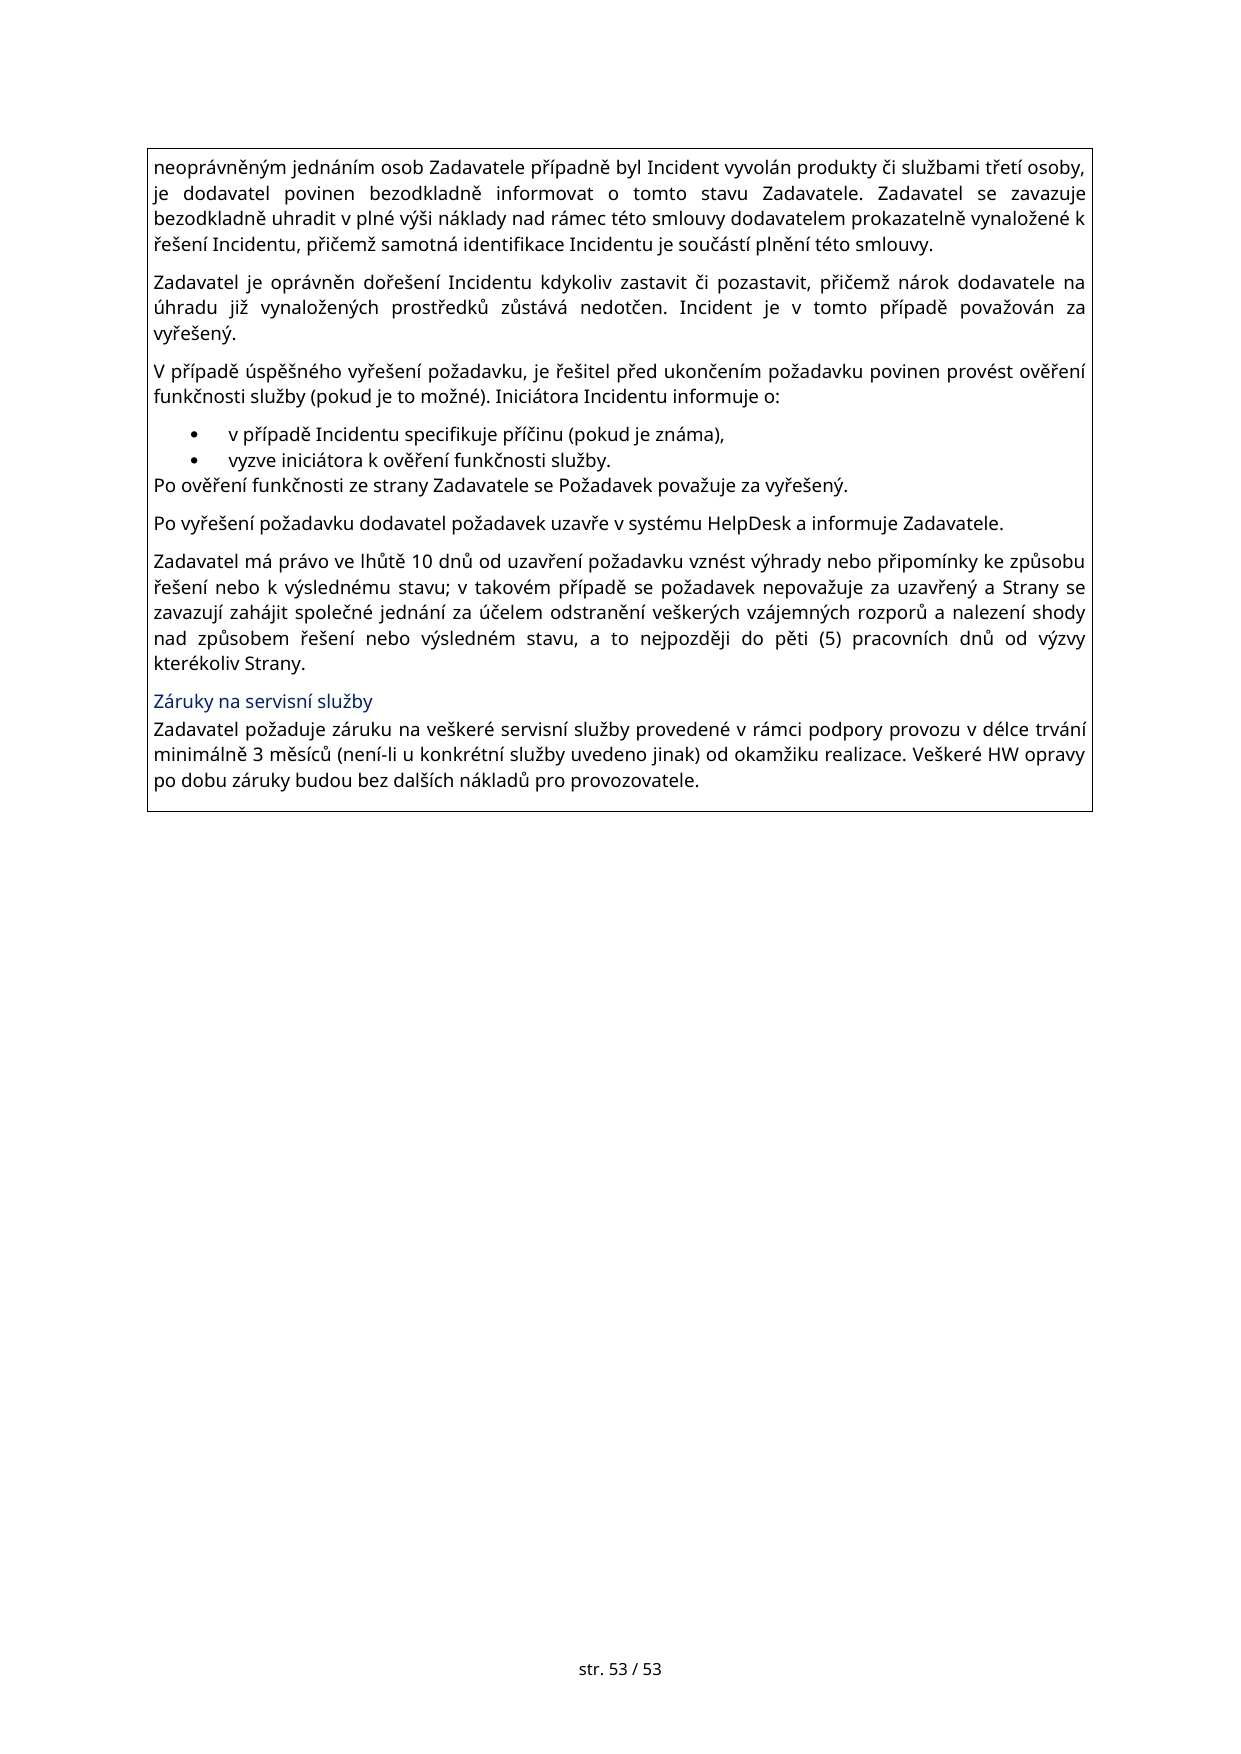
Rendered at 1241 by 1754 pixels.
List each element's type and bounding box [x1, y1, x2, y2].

table_cell [148, 149, 1092, 811]
